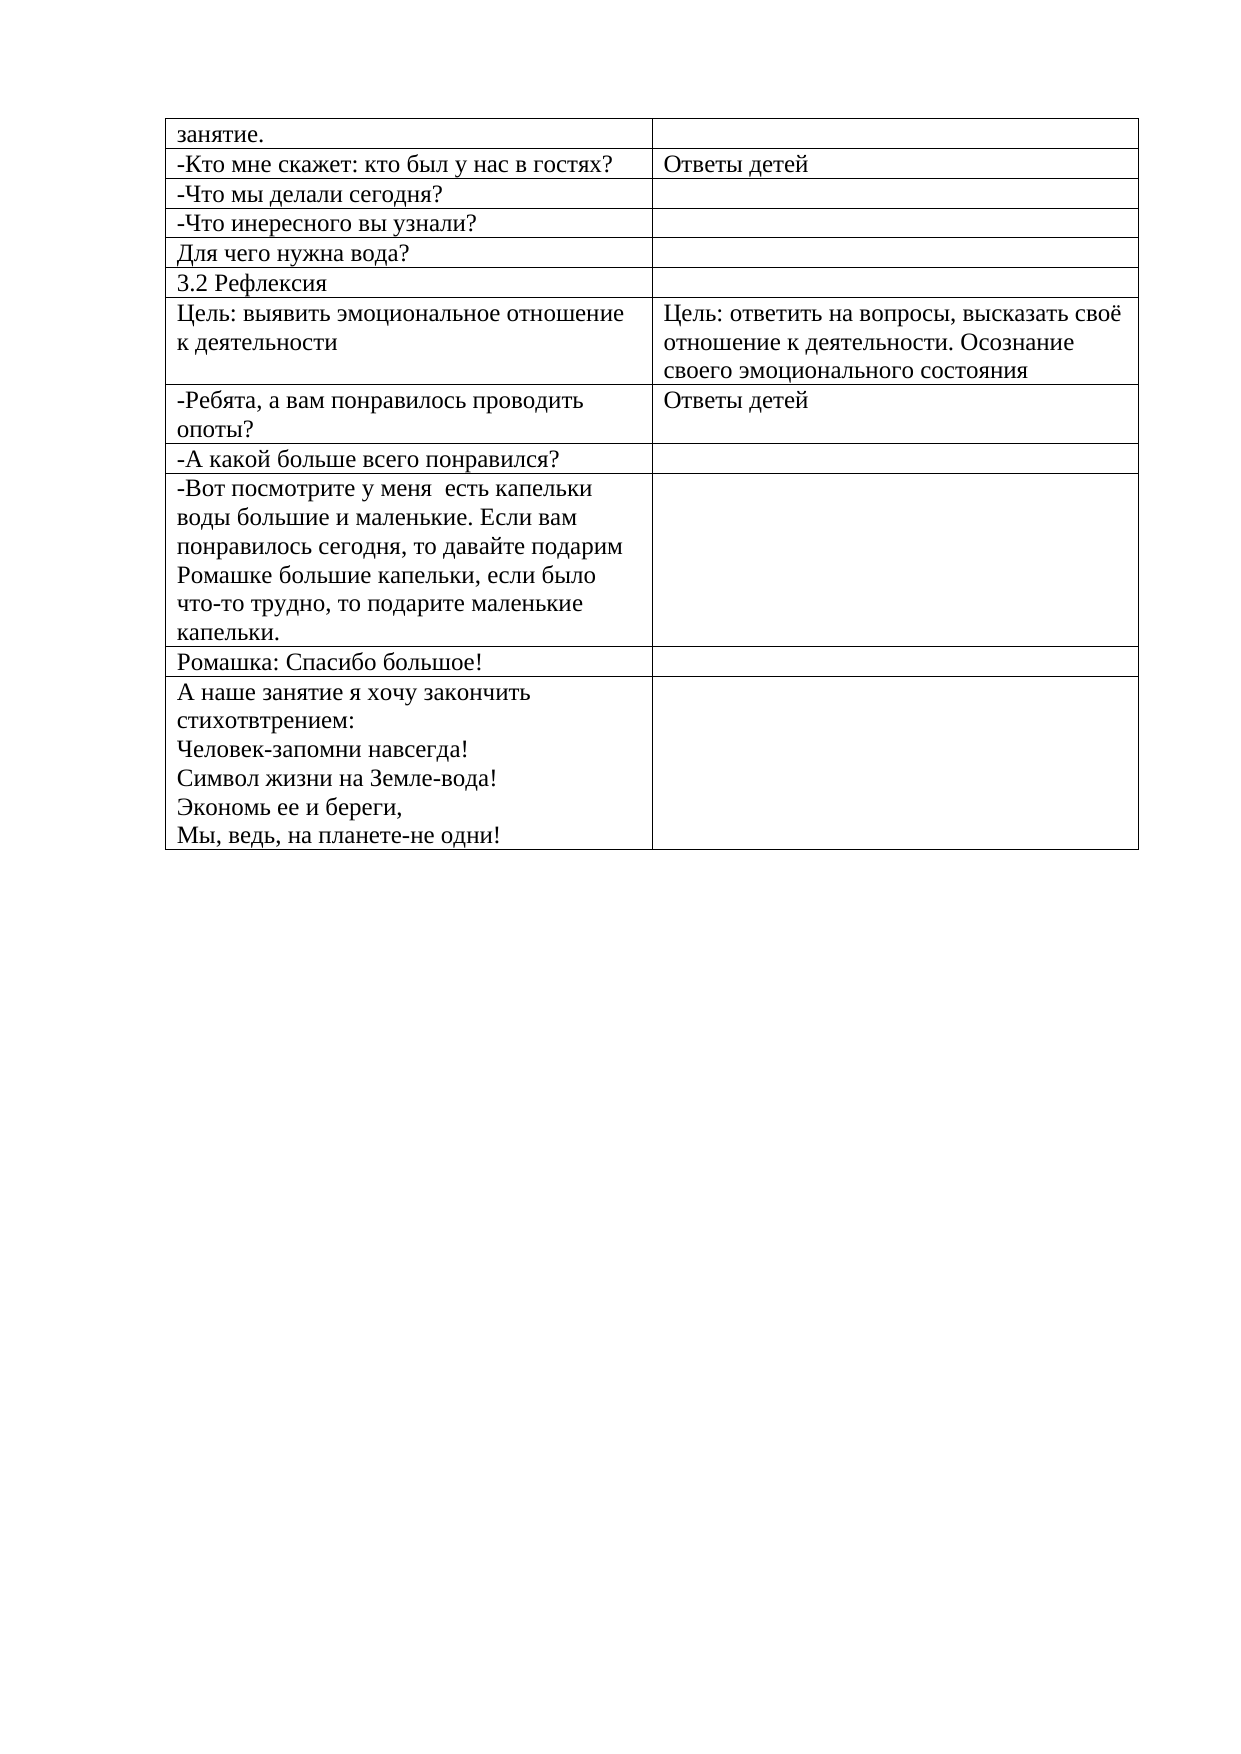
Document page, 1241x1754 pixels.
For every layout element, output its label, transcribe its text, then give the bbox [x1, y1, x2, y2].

table_cell -Ребята, а вам понравилось проводить опоты? [166, 385, 652, 443]
table_cell [653, 119, 1138, 148]
table_cell -Кто мне скажет: кто был у нас в гостях? [166, 149, 652, 178]
table_cell [653, 209, 1138, 237]
table_cell -Вот посмотрите у меня есть капельки воды большие и маленькие. Если вам понравилось сегодня, то давайте подарим Ромашке большие капельки, если было что-то трудно, то подарите маленькие капельки. [166, 474, 652, 646]
table_cell 3.2 Рефлексия [166, 268, 652, 297]
table_cell [653, 238, 1138, 267]
table_cell Ромашка: Спасибо большое! [166, 647, 652, 676]
table_cell -Что инересного вы узнали? [166, 209, 652, 237]
table_cell [653, 677, 1138, 849]
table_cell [166, 119, 652, 148]
table_cell [653, 268, 1138, 297]
table_cell -А какой больше всего понравился? [166, 444, 652, 472]
table_cell Ответы детей [653, 385, 1138, 443]
table_cell Ответы детей [653, 149, 1138, 178]
table_cell А наше занятие я хочу закончить стихотвтрением: Человек-запомни навсегда! Символ жизни на Земле-вода! Экономь ее и береги, Мы, ведь, на планете-не одни! [166, 677, 652, 849]
table_cell [653, 647, 1138, 676]
table_cell [653, 474, 1138, 646]
table_cell [653, 444, 1138, 472]
table_cell Цель: выявить эмоциональное отношение к деятельности [166, 298, 652, 384]
table_cell [653, 179, 1138, 207]
table_cell -Что мы делали сегодня? [166, 179, 652, 207]
table_cell Цель: ответить на вопросы, высказать своё отношение к деятельности. Осознание своего эмоционального состояния [653, 298, 1138, 384]
table_cell Для чего нужна вода? [166, 238, 652, 267]
